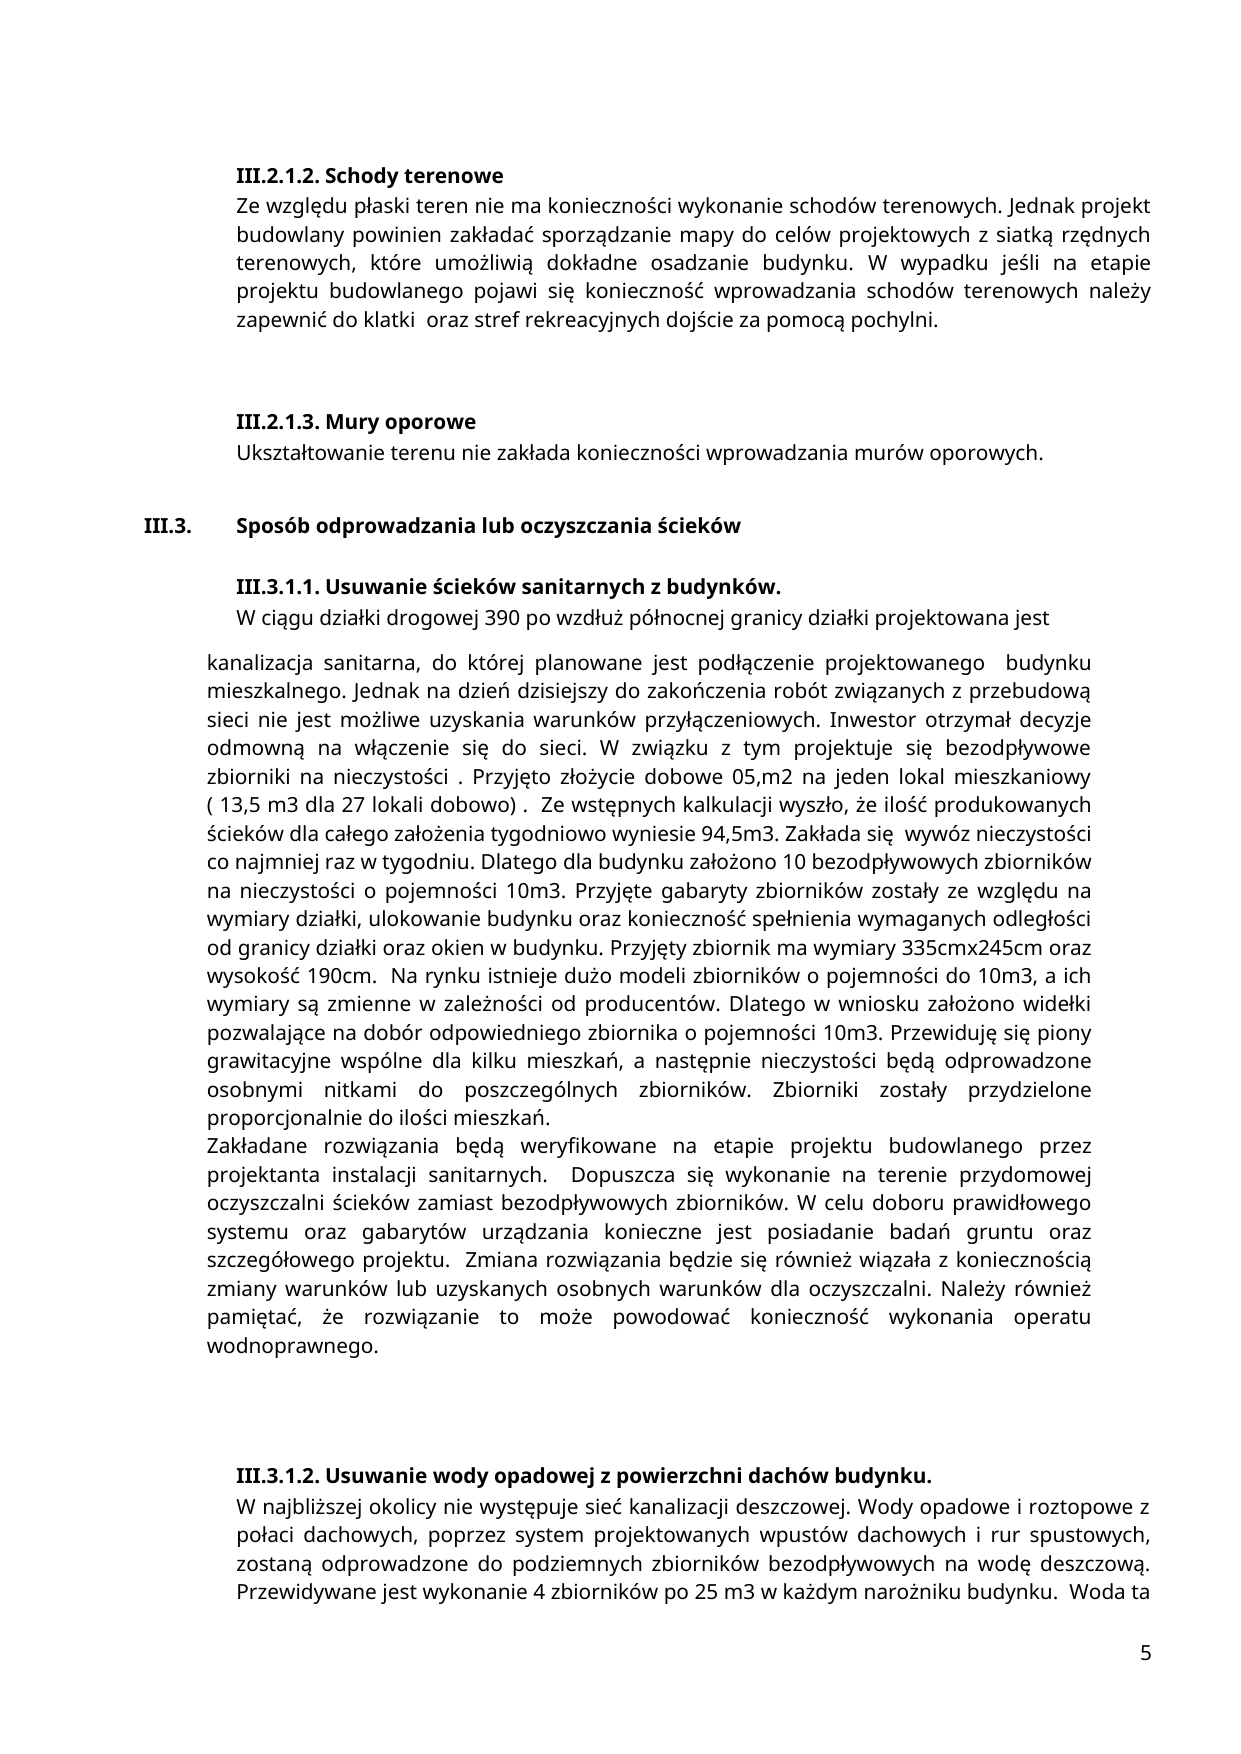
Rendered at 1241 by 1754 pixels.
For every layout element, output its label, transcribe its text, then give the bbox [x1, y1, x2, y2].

list Schody terenowe [236, 161, 1152, 189]
list Usuwanie ścieków sanitarnych z budynków. [236, 572, 1152, 601]
list Ukształtowanie terenu nie zakłada konieczności wprowadzania murów oporowych. [236, 438, 1152, 466]
list Zakładane rozwiązania będą weryfikowane na etapie projektu budowlanego przez projektanta instalacji sanitarnych. Dopuszcza się wykonanie na terenie przydomowej oczyszczalni ścieków zamiast bezodpływowych zbiorników. W celu doboru prawidłowego systemu oraz gabarytów urządzania konieczne jest posiadanie badań gruntu oraz szczegółowego projektu. Zmiana rozwiązania będzie się również wiązała z koniecznością zmiany warunków lub uzyskanych osobnych warunków dla oczyszczalni. Należy również pamiętać, że rozwiązanie to może powodować konieczność wykonania operatu wodnoprawnego. [207, 1132, 1093, 1359]
list Sposób odprowadzania lub oczyszczania ścieków [192, 511, 1152, 540]
list Mury oporowe [236, 407, 1152, 436]
list kanalizacja sanitarna, do której planowane jest podłączenie projektowanego budynku mieszkalnego. Jednak na dzień dzisiejszy do zakończenia robót związanych z przebudową sieci nie jest możliwe uzyskania warunków przyłączeniowych. Inwestor otrzymał decyzje odmowną na włączenie się do sieci. W związku z tym projektuje się bezodpływowe zbiorniki na nieczystości . Przyjęto złożycie dobowe 05,m2 na jeden lokal mieszkaniowy ( 13,5 m3 dla 27 lokali dobowo) . Ze wstępnych kalkulacji wyszło, że ilość produkowanych ścieków dla całego założenia tygodniowo wyniesie 94,5m3. Zakłada się wywóz nieczystości co najmniej raz w tygodniu. Dlatego dla budynku założono 10 bezodpływowych zbiorników na nieczystości o pojemności 10m3. Przyjęte gabaryty zbiorników zostały ze względu na wymiary działki, ulokowanie budynku oraz konieczność spełnienia wymaganych odległości od granicy działki oraz okien w budynku. Przyjęty zbiornik ma wymiary 335cmx245cm oraz wysokość 190cm. Na rynku istnieje dużo modeli zbiorników o pojemności do 10m3, a ich wymiary są zmienne w zależności od producentów. Dlatego w wniosku założono widełki pozwalające na dobór odpowiedniego zbiornika o pojemności 10m3. Przewiduję się piony grawitacyjne wspólne dla kilku mieszkań, a następnie nieczystości będą odprowadzone osobnymi nitkami do poszczególnych zbiorników. Zbiorniki zostały przydzielone proporcjonalnie do ilości mieszkań. [207, 648, 1093, 1132]
list Ze względu płaski teren nie ma konieczności wykonanie schodów terenowych. Jednak projekt budowlany powinien zakładać sporządzanie mapy do celów projektowych z siatką rzędnych terenowych, które umożliwią dokładne osadzanie budynku. W wypadku jeśli na etapie projektu budowlanego pojawi się konieczność wprowadzania schodów terenowych należy zapewnić do klatki oraz stref rekreacyjnych dojście za pomocą pochylni. [236, 191, 1152, 333]
list Usuwanie wody opadowej z powierzchni dachów budynku. [236, 1461, 1152, 1489]
list W ciągu działki drogowej 390 po wzdłuż północnej granicy działki projektowana jest [236, 603, 1152, 632]
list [236, 1492, 1152, 1606]
